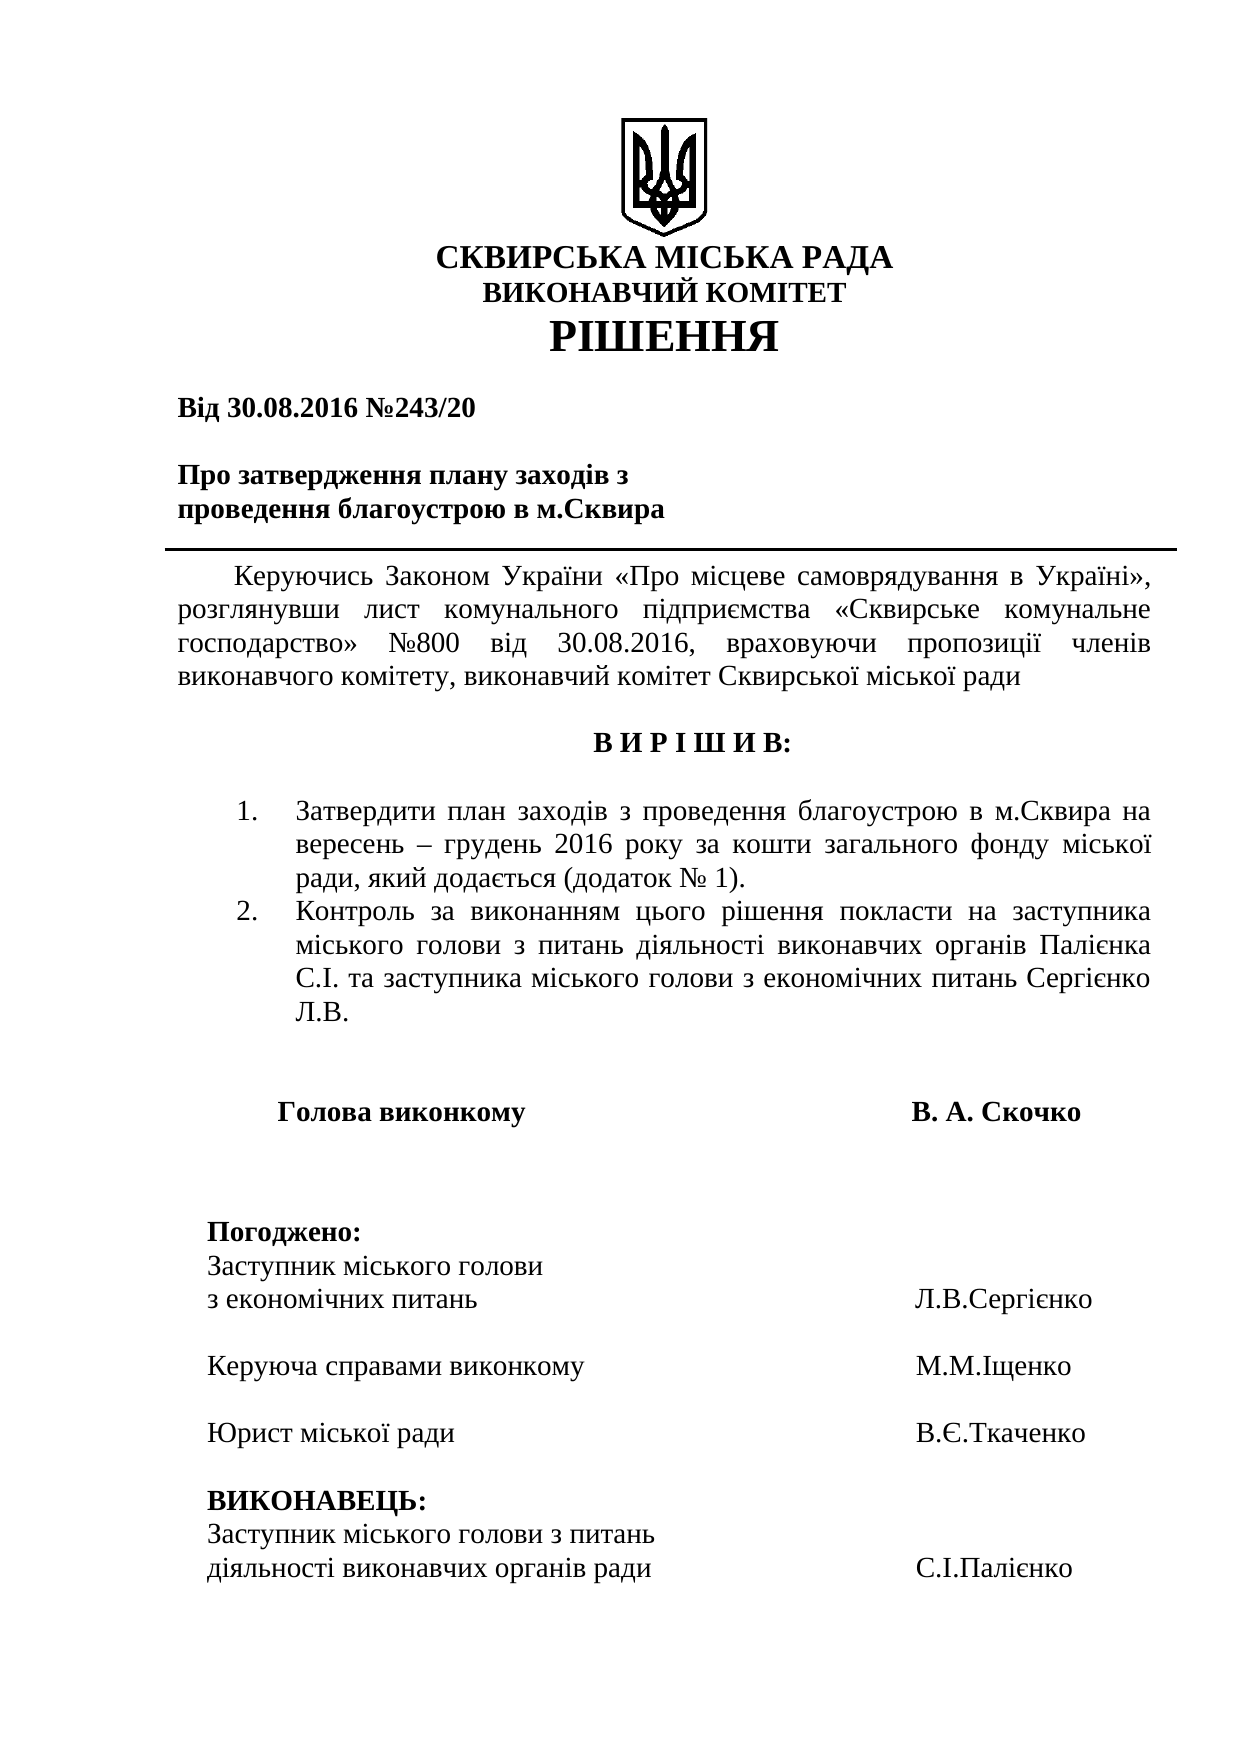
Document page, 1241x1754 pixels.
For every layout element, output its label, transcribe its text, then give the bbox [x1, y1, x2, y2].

text з економічних питань Л.В.Сергієнко [177, 1281, 1152, 1315]
text 1. Затвердити план заходів з проведення благоустрою в м.Сквира на вересень – грудень 2016 року за кошти загального фонду міської ради, який додається (додаток № 1). [236, 793, 1152, 893]
text Голова виконкому В. А. Скочко [177, 1094, 1152, 1128]
picture [621, 118, 708, 237]
text Заступник міського голови [177, 1248, 1152, 1281]
text Заступник міського голови з питань [207, 1516, 1152, 1550]
table_header СКВИРСЬКА МІСЬКА РАДА ВИКОНАВЧИЙ КОМІТЕТ РІШЕННЯ [181, 118, 1148, 390]
text Керуюча справами виконкому М.М.Іщенко [207, 1348, 1152, 1382]
text ВИКОНАВЕЦЬ: [207, 1483, 1152, 1516]
text Погоджено: [207, 1214, 1152, 1248]
text Юрист міської ради В.Є.Ткаченко [207, 1416, 1152, 1449]
text 2. Контроль за виконанням цього рішення покласти на заступника міського голови з питань діяльності виконавчих органів Палієнка С.І. та заступника міського голови з економічних питань Сергієнко Л.В. [236, 893, 1152, 1027]
text В И Р І Ш И В: [177, 726, 1152, 759]
text діяльності виконавчих органів ради С.І.Палієнко [207, 1550, 1152, 1583]
text Керуючись Законом України «Про місцеве самоврядування в Україні», розглянувши лист комунального підприємства «Сквирське комунальне господарство» №800 від 30.08.2016, враховуючи пропозиції членів виконавчого комітету, виконавчий комітет Сквирської міської ради [177, 558, 1152, 692]
text Про затвердження плану заходів з [177, 457, 709, 491]
text Від 30.08.2016 №243/20 [177, 390, 1152, 424]
text проведення благоустрою в м.Сквира [177, 491, 709, 524]
